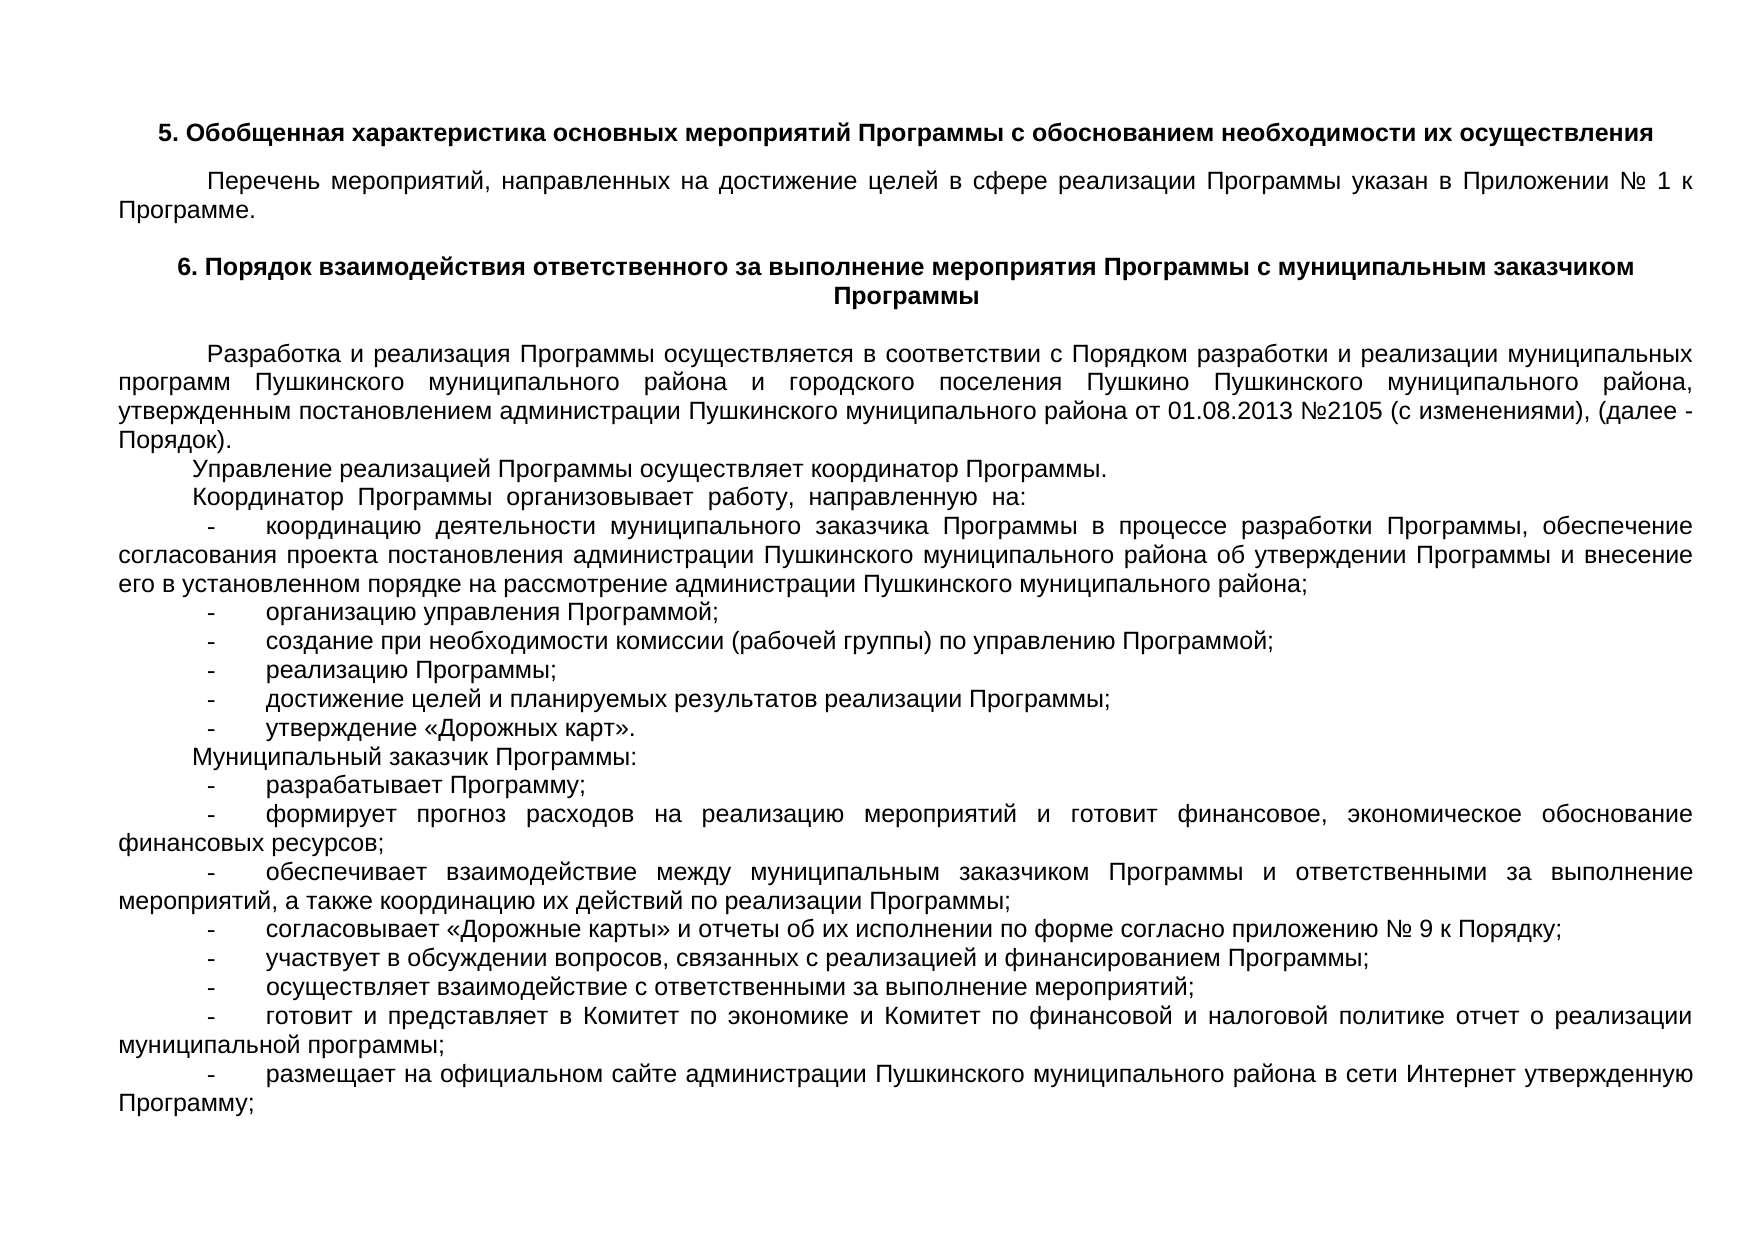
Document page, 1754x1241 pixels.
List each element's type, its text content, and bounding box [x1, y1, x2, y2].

list достижение целей и планируемых результатов реализации Программы; [118, 684, 1695, 713]
list размещает на официальном сайте администрации Пушкинского муниципального района в сети Интернет утвержденную Программу; [118, 1059, 1695, 1116]
list создание при необходимости комиссии (рабочей группы) по управлению Программой; [118, 626, 1695, 655]
list обеспечивает взаимодействие между муниципальным заказчиком Программы и ответственными за выполнение мероприятий, а также координацию их действий по реализации Программы; [118, 857, 1695, 914]
list организацию управления Программой; [118, 597, 1695, 626]
text Разработка и реализация Программы осуществляется в соответствии с Порядком разработки и реализации муниципальных программ Пушкинского муниципального района и городского поселения Пушкино Пушкинского муниципального района, утвержденным постановлением администрации Пушкинского муниципального района от 01.08.2013 №2105 (с изменениями), (далее - Порядок). [118, 338, 1695, 453]
list реализацию Программы; [118, 655, 1695, 684]
list согласовывает «Дорожные карты» и отчеты об их исполнении по форме согласно приложению № 9 к Порядку; [118, 914, 1695, 943]
list утверждение «Дорожных карт». [118, 713, 1695, 742]
list готовит и представляет в Комитет по экономике и Комитет по финансовой и налоговой политике отчет о реализации муниципальной программы; [118, 1001, 1695, 1059]
list формирует прогноз расходов на реализацию мероприятий и готовит финансовое, экономическое обоснование финансовых ресурсов; [118, 799, 1695, 857]
text Перечень мероприятий, направленных на достижение целей в сфере реализации Программы указан в Приложении № 1 к Программе. [118, 166, 1695, 223]
list участвует в обсуждении вопросов, связанных с реализацией и финансированием Программы; [118, 943, 1695, 972]
list координацию деятельности муниципального заказчика Программы в процессе разработки Программы, обеспечение согласования проекта постановления администрации Пушкинского муниципального района об утверждении Программы и внесение его в установленном порядке на рассмотрение администрации Пушкинского муниципального района; [118, 511, 1695, 597]
list разрабатывает Программу; [118, 770, 1695, 799]
text 5. Обобщенная характеристика основных мероприятий Программы с обоснованием необходимости их осуществления [118, 118, 1695, 147]
text 6. Порядок взаимодействия ответственного за выполнение мероприятия Программы с муниципальным заказчиком Программы [118, 252, 1695, 310]
text Муниципальный заказчик Программы: [103, 742, 1695, 770]
text Управление реализацией Программы осуществляет координатор Программы. [101, 453, 1695, 482]
list осуществляет взаимодействие с ответственными за выполнение мероприятий; [118, 972, 1695, 1001]
text Координатор Программы организовывает работу, направленную на: [101, 482, 1695, 511]
